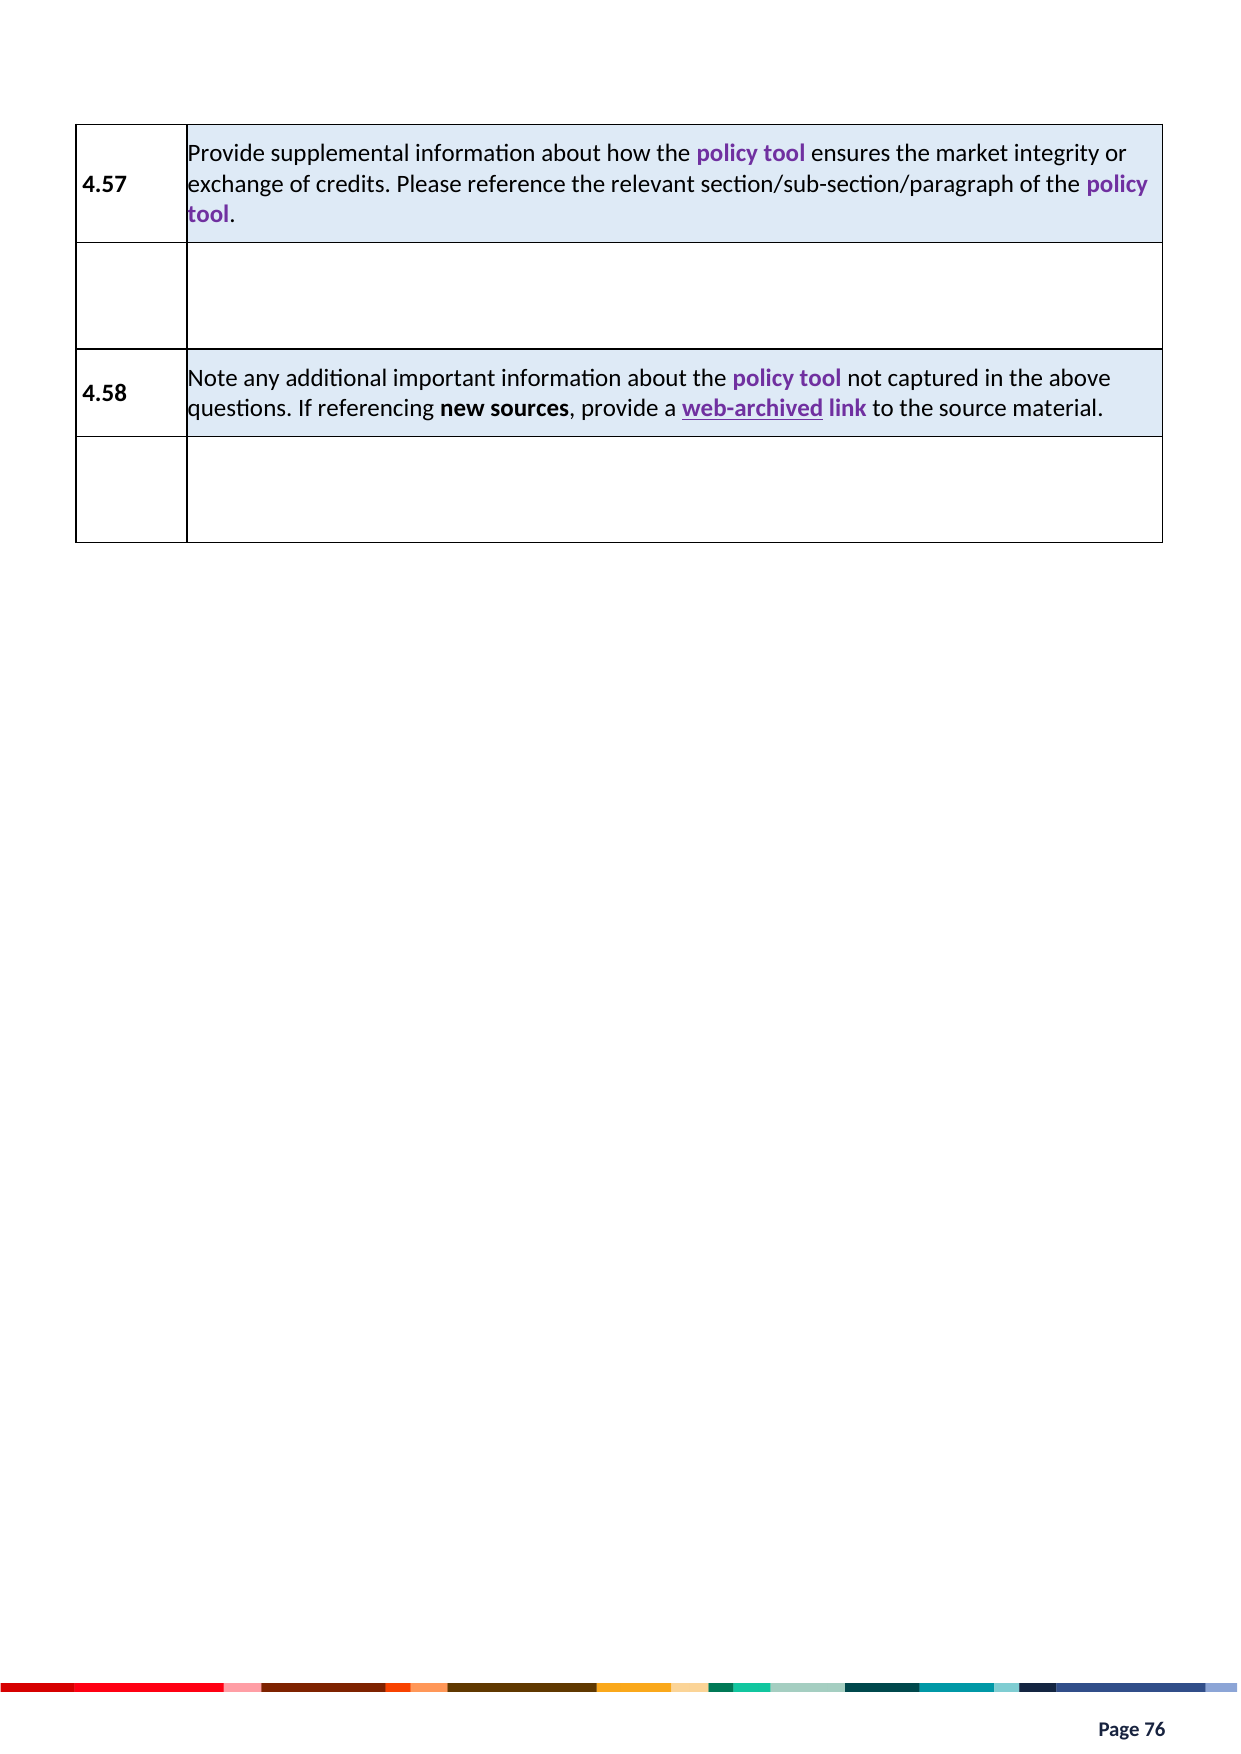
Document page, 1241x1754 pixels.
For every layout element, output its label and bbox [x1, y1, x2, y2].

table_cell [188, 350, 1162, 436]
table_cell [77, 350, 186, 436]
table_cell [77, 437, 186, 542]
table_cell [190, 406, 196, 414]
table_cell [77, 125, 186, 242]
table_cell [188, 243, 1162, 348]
picture [0, 1683, 1236, 1692]
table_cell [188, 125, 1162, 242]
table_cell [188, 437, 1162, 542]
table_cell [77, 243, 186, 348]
